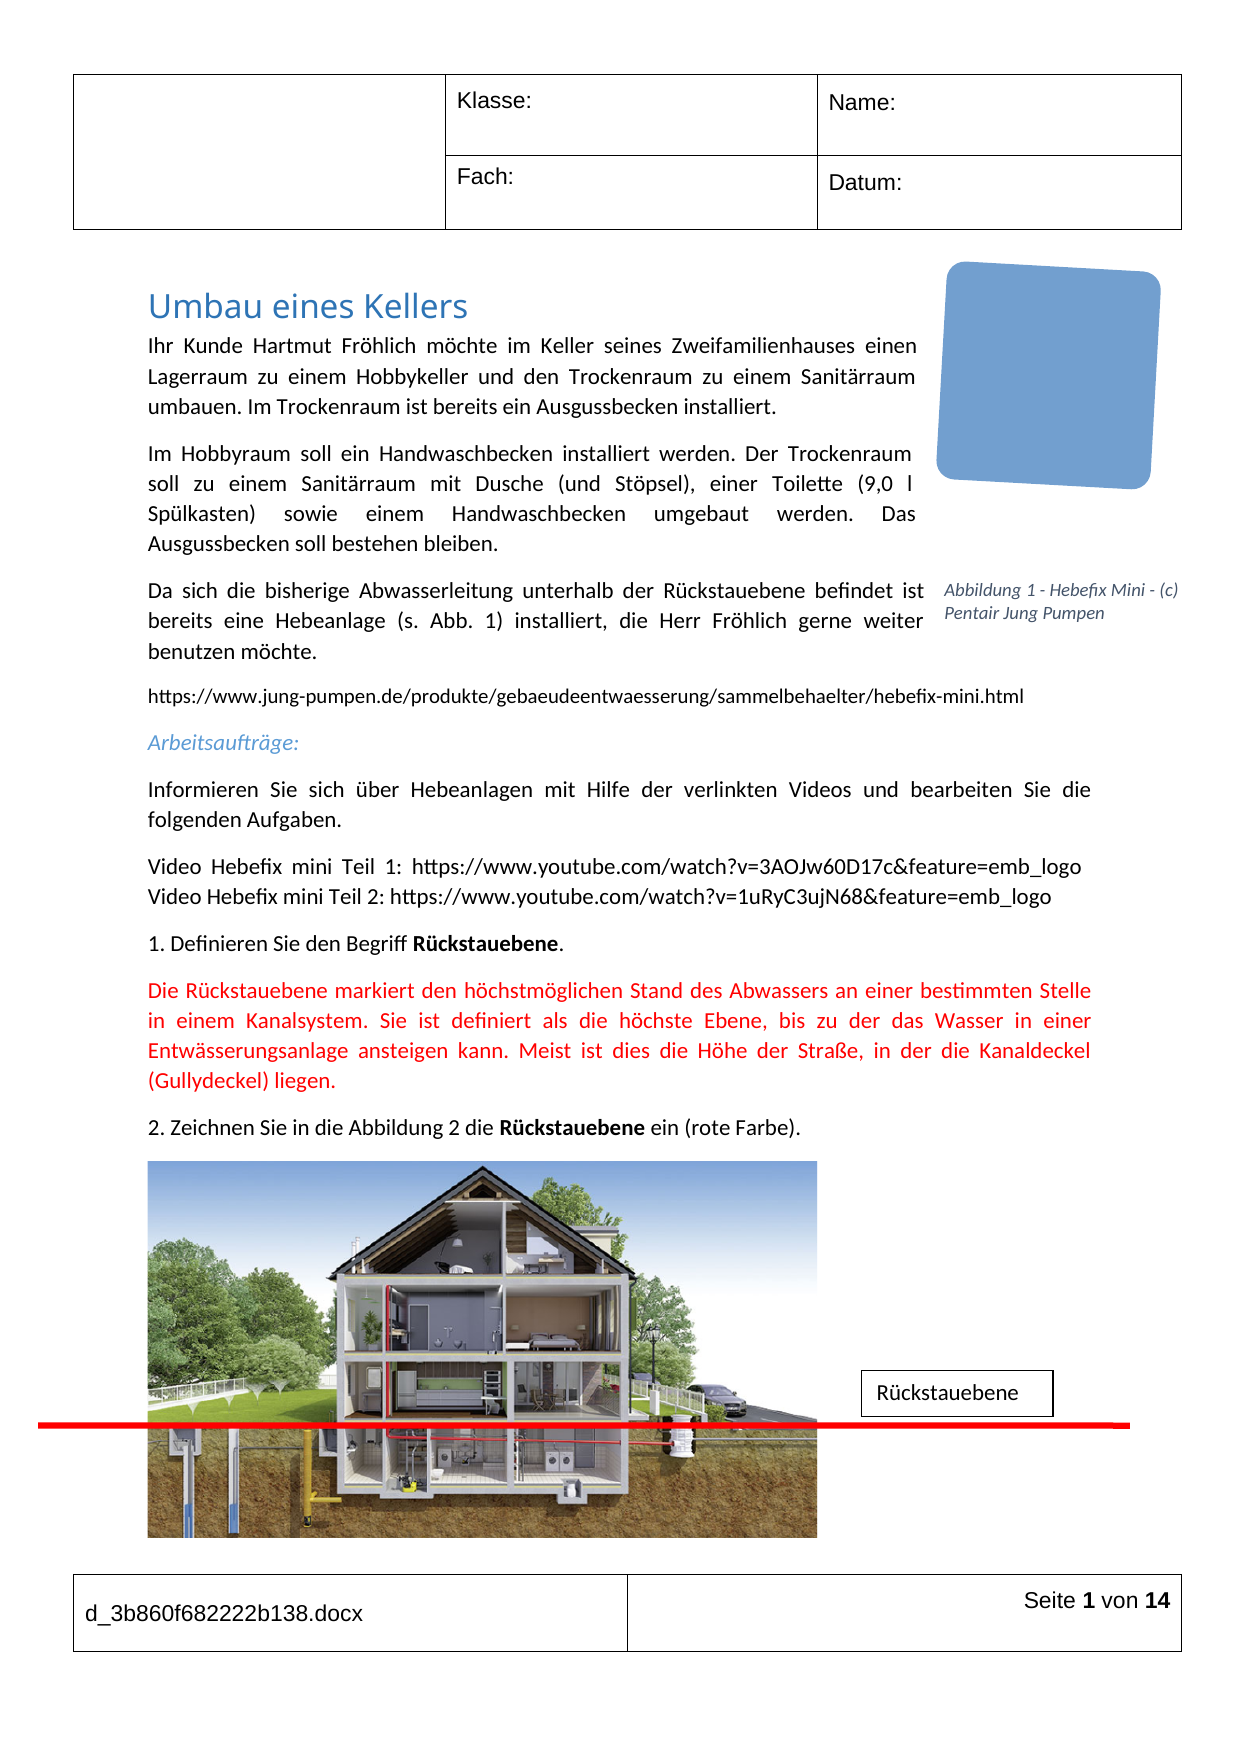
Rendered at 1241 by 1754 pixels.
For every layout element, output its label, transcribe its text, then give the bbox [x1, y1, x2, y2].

text Informieren Sie sich über Hebeanlagen mit Hilfe der verlinkten Videos und bearbeiten Sie die folgenden Aufgaben. [148, 775, 1093, 833]
text Video Hebefix mini Teil 1: https://www.youtube.com/watch?v=3AOJw60D17c&feature=emb_logo Video Hebefix mini Teil 2: https://www.youtube.com/watch?v=1uRyC3ujN68&feature=emb_logo [148, 852, 1093, 910]
text 2. Zeichnen Sie in die Abbildung 2 die Rückstauebene ein (rote Farbe). [148, 1113, 1093, 1141]
text Die Rückstauebene markiert den höchstmöglichen Stand des Abwassers an einer bestimmten Stelle in einem Kanalsystem. Sie ist definiert als die höchste Ebene, bis zu der das Wasser in einer Entwässerungsanlage ansteigen kann. Meist ist dies die Höhe der Straße, in der die Kanaldeckel (Gullydeckel) liegen. [148, 976, 1093, 1094]
text 1. Definieren Sie den Begriff Rückstauebene. [148, 929, 1093, 957]
text Ihr Kunde Hartmut Fröhlich möchte im Keller seines Zweifamilienhauses einen Lagerraum zu einem Hobbykeller und den Trockenraum zu einem Sanitärraum umbauen. Im Trockenraum ist bereits ein Ausgussbecken installiert. [148, 332, 943, 420]
picture [147, 1160, 818, 1422]
text Im Hobbyraum soll ein Handwaschbecken installiert werden. Der Trockenraum soll zu einem Sanitärraum mit Dusche (und Stöpsel), einer Toilette (9,0 l Spülkasten) sowie einem Handwaschbecken umgebaut werden. Das Ausgussbecken soll bestehen bleiben. [148, 439, 1093, 558]
subtitle Umbau eines Kellers [148, 283, 946, 328]
picture [147, 1429, 818, 1538]
text https://www.jung-pumpen.de/produkte/gebaeudeentwaesserung/sammelbehaelter/hebefix-mini.html [148, 684, 1093, 709]
text Arbeitsaufträge: [148, 728, 1093, 756]
text Da sich die bisherige Abwasserleitung unterhalb der Rückstauebene befindet ist bereits eine Hebeanlage (s. Abb. 1) installiert, die Herr Fröhlich gerne weiter benutzen möchte. [148, 576, 1093, 665]
